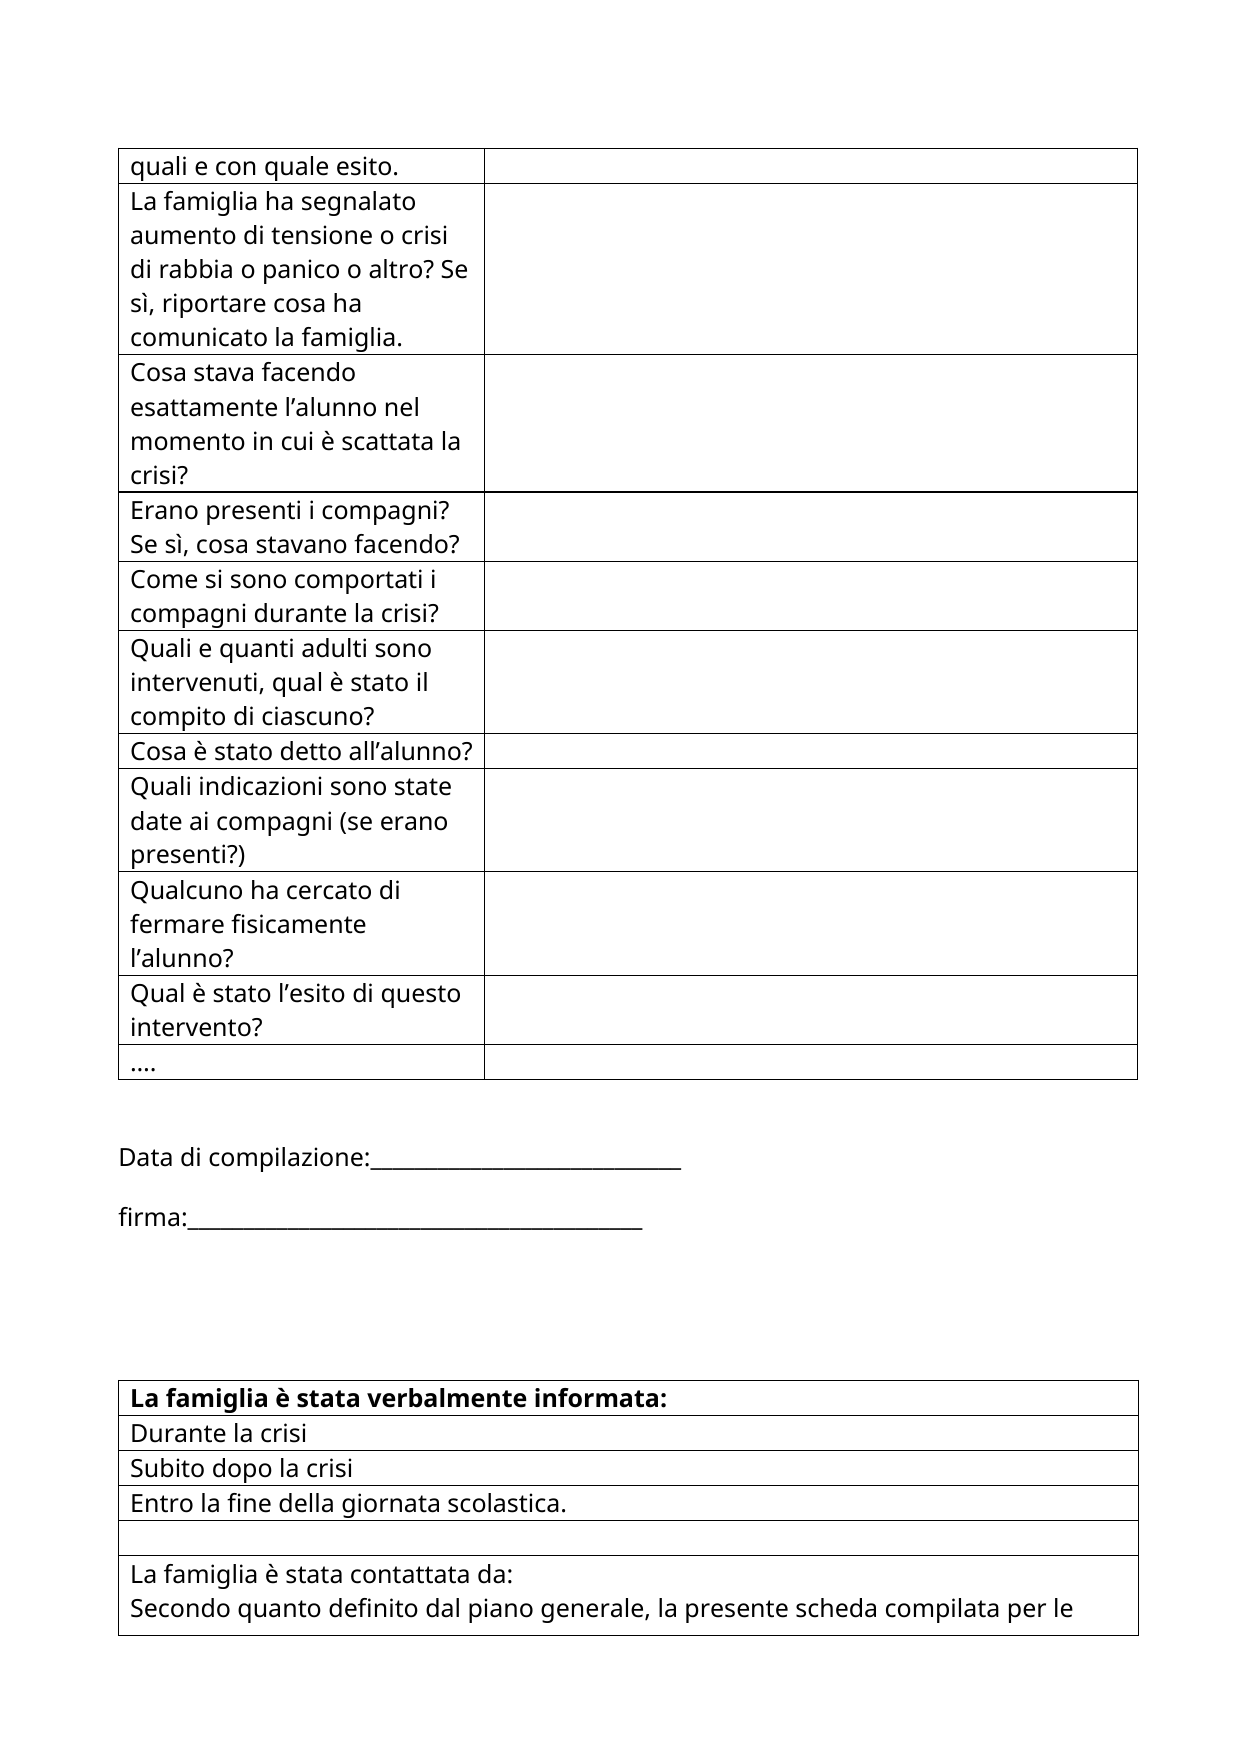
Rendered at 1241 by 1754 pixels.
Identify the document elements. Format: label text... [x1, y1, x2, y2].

text Data di compilazione:____________________________ [118, 1140, 1122, 1174]
table_cell Erano presenti i compagni? Se sì, cosa stavano facendo? [119, 493, 484, 561]
table_cell La famiglia ha segnalato aumento di tensione o crisi di rabbia o panico o altro? Se sì, riportare cosa ha comunicato la famiglia. [119, 184, 484, 354]
table_cell [485, 562, 1137, 630]
table_cell [485, 631, 1137, 733]
table_cell Cosa è stato detto all’alunno? [119, 734, 484, 768]
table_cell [119, 149, 484, 183]
table_header La famiglia è stata verbalmente informata: [119, 1381, 1138, 1415]
table_cell Durante la crisi [119, 1416, 1138, 1450]
table_cell Cosa stava facendo esattamente l’alunno nel momento in cui è scattata la crisi? [119, 355, 484, 491]
table_cell [485, 355, 1137, 491]
table_cell [485, 184, 1137, 354]
table_cell [485, 769, 1137, 871]
table_cell Entro la fine della giornata scolastica. [119, 1486, 1138, 1520]
table_cell Qualcuno ha cercato di fermare fisicamente l’alunno? [119, 872, 484, 974]
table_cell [119, 1556, 1138, 1635]
table_cell Quali e quanti adulti sono intervenuti, qual è stato il compito di ciascuno? [119, 631, 484, 733]
table_cell Quali indicazioni sono state date ai compagni (se erano presenti?) [119, 769, 484, 871]
table_cell [485, 493, 1137, 561]
table_cell Qual è stato l’esito di questo intervento? [119, 976, 484, 1044]
table_cell Subito dopo la crisi [119, 1451, 1138, 1485]
table_cell [119, 1521, 1138, 1555]
text firma:_________________________________________ [118, 1200, 1122, 1234]
table_cell [485, 872, 1137, 974]
table_cell Come si sono comportati i compagni durante la crisi? [119, 562, 484, 630]
table_cell [485, 1045, 1137, 1079]
table_cell [485, 976, 1137, 1044]
table_cell …. [119, 1045, 484, 1079]
table_cell [485, 734, 1137, 768]
table_cell [485, 149, 1137, 183]
